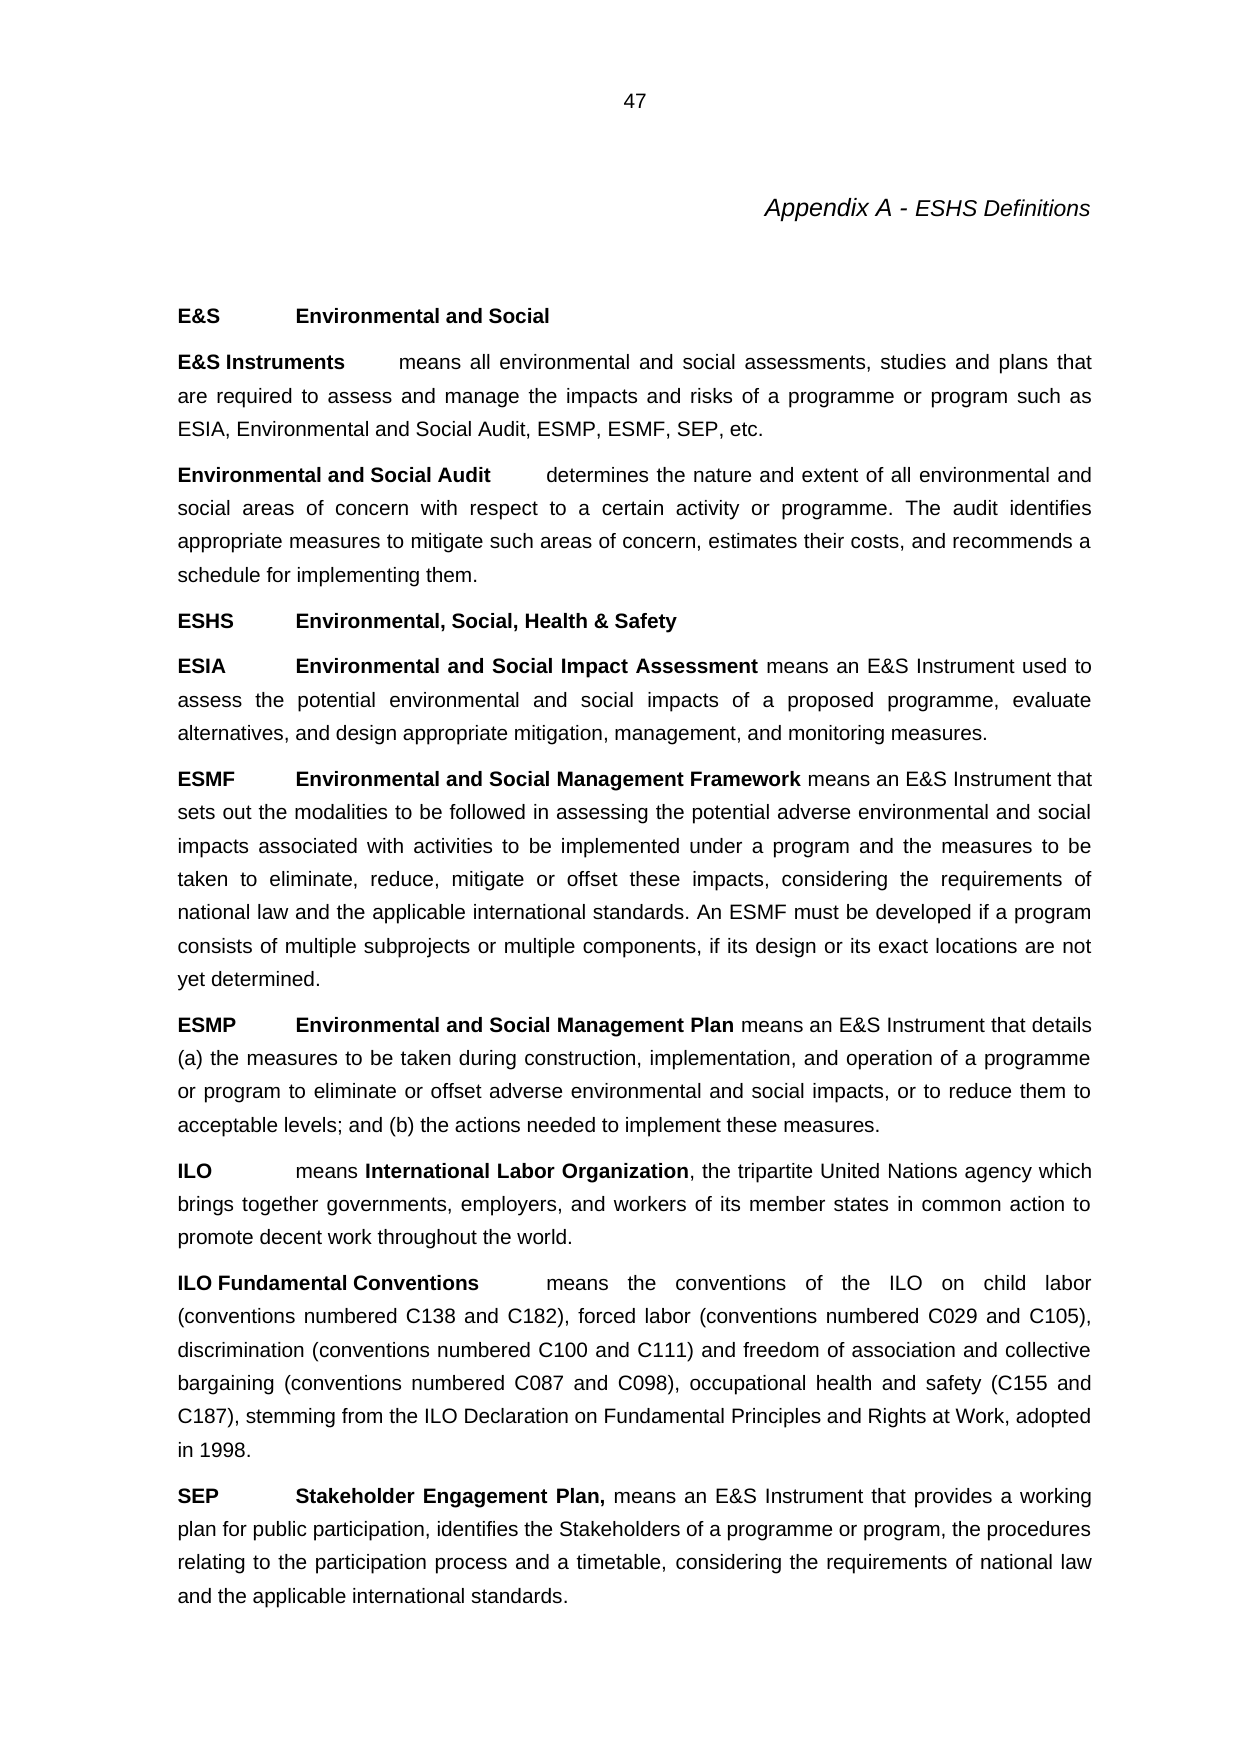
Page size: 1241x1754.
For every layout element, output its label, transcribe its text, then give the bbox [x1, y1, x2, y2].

subtitle Appendix A - ESHS Definitions [295, 187, 1092, 224]
text ESMP Environmental and Social Management Plan means an E&S Instrument that details (a) the measures to be taken during construction, implementation, and operation of a programme or program to eliminate or offset adverse environmental and social impacts, or to reduce them to acceptable levels; and (b) the actions needed to implement these measures. [177, 1003, 1092, 1137]
text ESHS Environmental, Social, Health & Safety [177, 599, 1092, 632]
text ILO means International Labor Organization, the tripartite United Nations agency which brings together governments, employers, and workers of its member states in common action to promote decent work throughout the world. [177, 1149, 1092, 1249]
text E&S Environmental and Social [177, 295, 1092, 328]
text Environmental and Social Audit determines the nature and extent of all environmental and social areas of concern with respect to a certain activity or programme. The audit identifies appropriate measures to mitigate such areas of concern, estimates their costs, and recommends a schedule for implementing them. [177, 453, 1092, 587]
text ESIA Environmental and Social Impact Assessment means an E&S Instrument used to assess the potential environmental and social impacts of a proposed programme, evaluate alternatives, and design appropriate mitigation, management, and monitoring measures. [177, 645, 1092, 745]
text SEP Stakeholder Engagement Plan, means an E&S Instrument that provides a working plan for public participation, identifies the Stakeholders of a programme or program, the procedures relating to the participation process and a timetable, considering the requirements of national law and the applicable international standards. [177, 1474, 1092, 1607]
text E&S Instruments means all environmental and social assessments, studies and plans that are required to assess and manage the impacts and risks of a programme or program such as ESIA, Environmental and Social Audit, ESMP, ESMF, SEP, etc. [177, 341, 1092, 441]
text ESMF Environmental and Social Management Framework means an E&S Instrument that sets out the modalities to be followed in assessing the potential adverse environmental and social impacts associated with activities to be implemented under a program and the measures to be taken to eliminate, reduce, mitigate or offset these impacts, considering the requirements of national law and the applicable international standards. An ESMF must be developed if a program consists of multiple subprojects or multiple components, if its design or its exact locations are not yet determined. [177, 757, 1092, 991]
text ILO Fundamental Conventions means the conventions of the ILO on child labor (conventions numbered C138 and C182), forced labor (conventions numbered C029 and C105), discrimination (conventions numbered C100 and C111) and freedom of association and collective bargaining (conventions numbered C087 and C098), occupational health and safety (C155 and C187), stemming from the ILO Declaration on Fundamental Principles and Rights at Work, adopted in 1998. [177, 1262, 1092, 1462]
